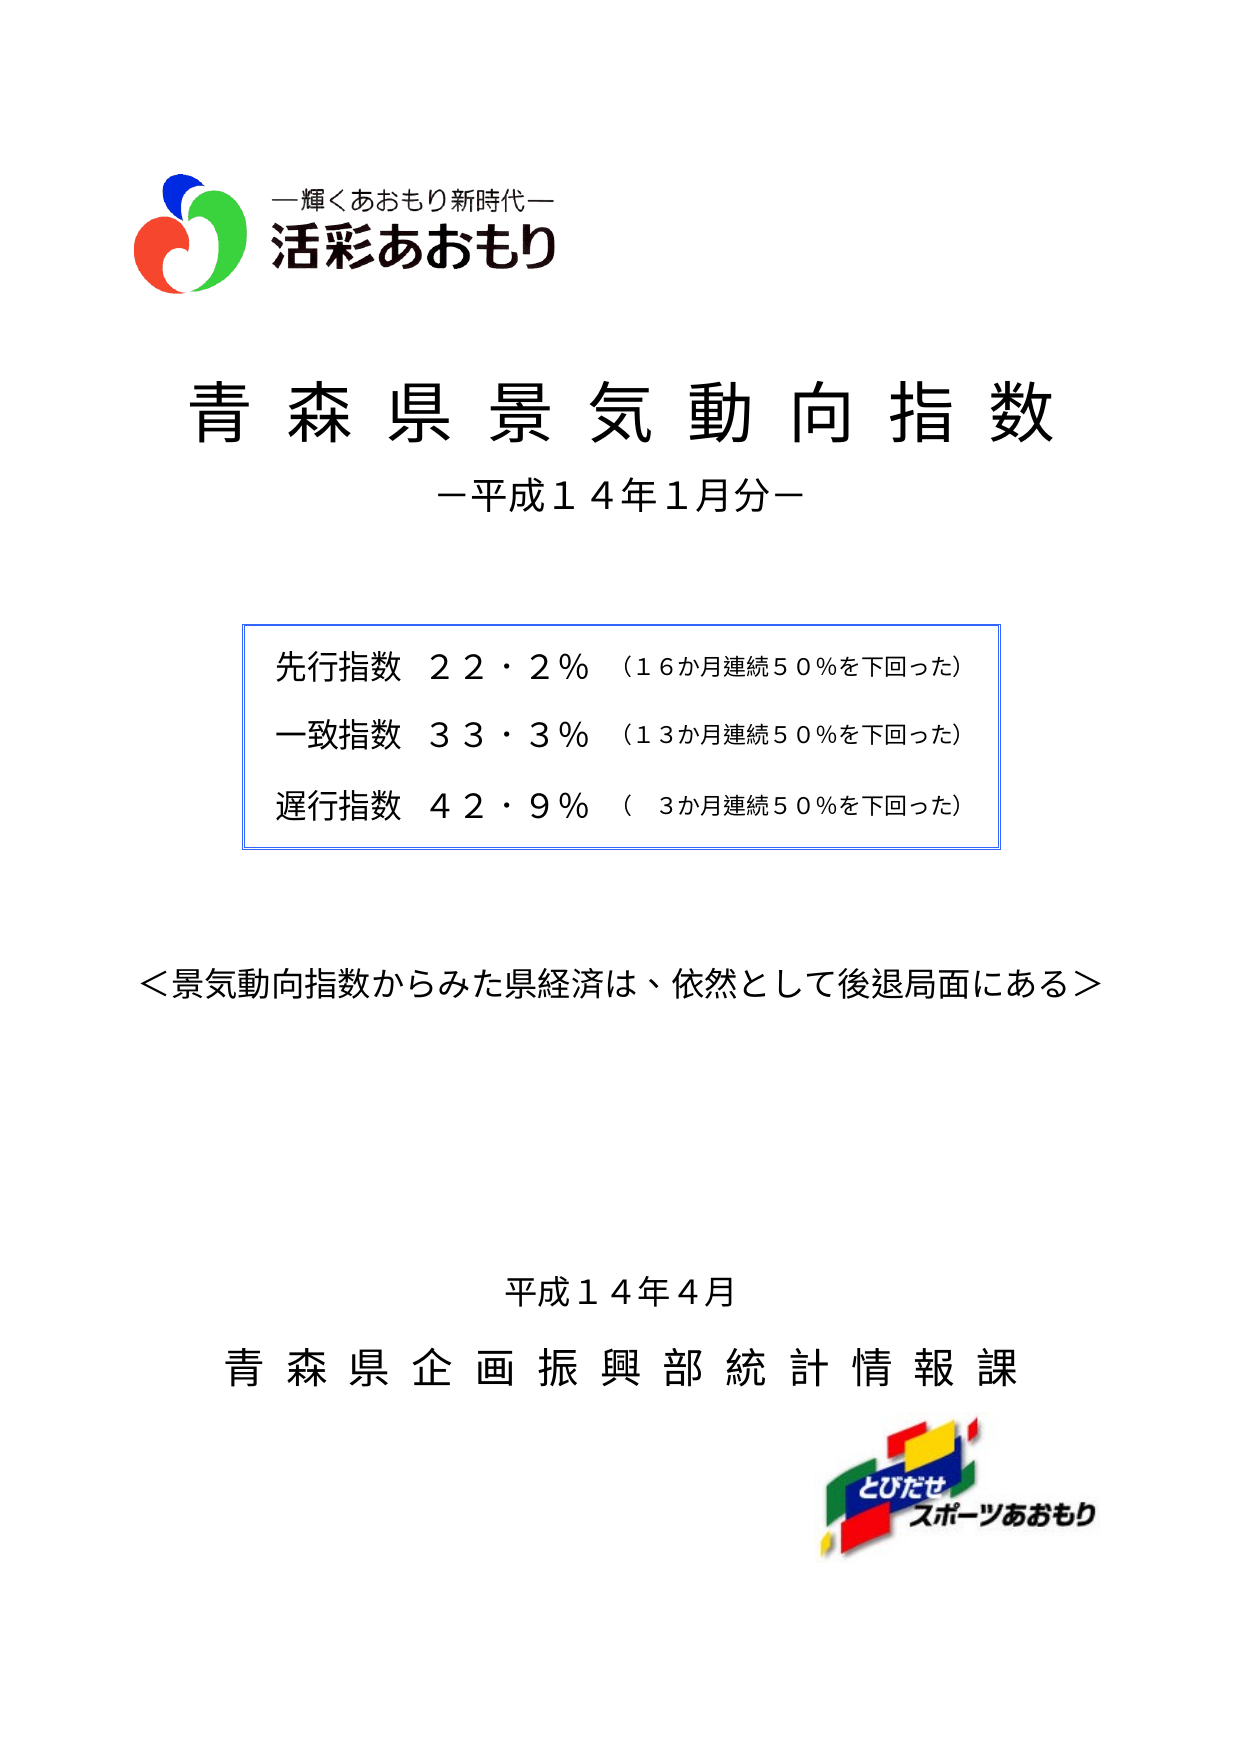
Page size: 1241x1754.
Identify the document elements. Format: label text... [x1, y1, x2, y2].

table_cell ３３．３％ [411, 699, 598, 770]
table_header （１６か月連続５０％を下回った） [598, 626, 998, 699]
text 平成１４年４月 [107, 1269, 1134, 1314]
picture [133, 174, 555, 294]
table_header ２２．２％ [411, 626, 598, 699]
text －平成１４年１月分－ [107, 469, 1134, 520]
table_cell 遅行指数 [245, 770, 411, 847]
table_cell （１３か月連続５０％を下回った） [598, 699, 998, 770]
table_cell 一致指数 [245, 699, 411, 770]
subtitle ＜景気動向指数からみた県経済は、依然として後退局面にある＞ [107, 961, 1134, 1006]
table_cell （ ３か月連続５０％を下回った） [598, 770, 998, 847]
table_cell ４２．９％ [411, 770, 598, 847]
table_header 先行指数 [245, 626, 411, 699]
text 青 森 県 景 気 動 向 指 数 [107, 366, 1134, 457]
text 青 森 県 企 画 振 興 部 統 計 情 報 課 [107, 1339, 1134, 1396]
picture [814, 1412, 1100, 1563]
